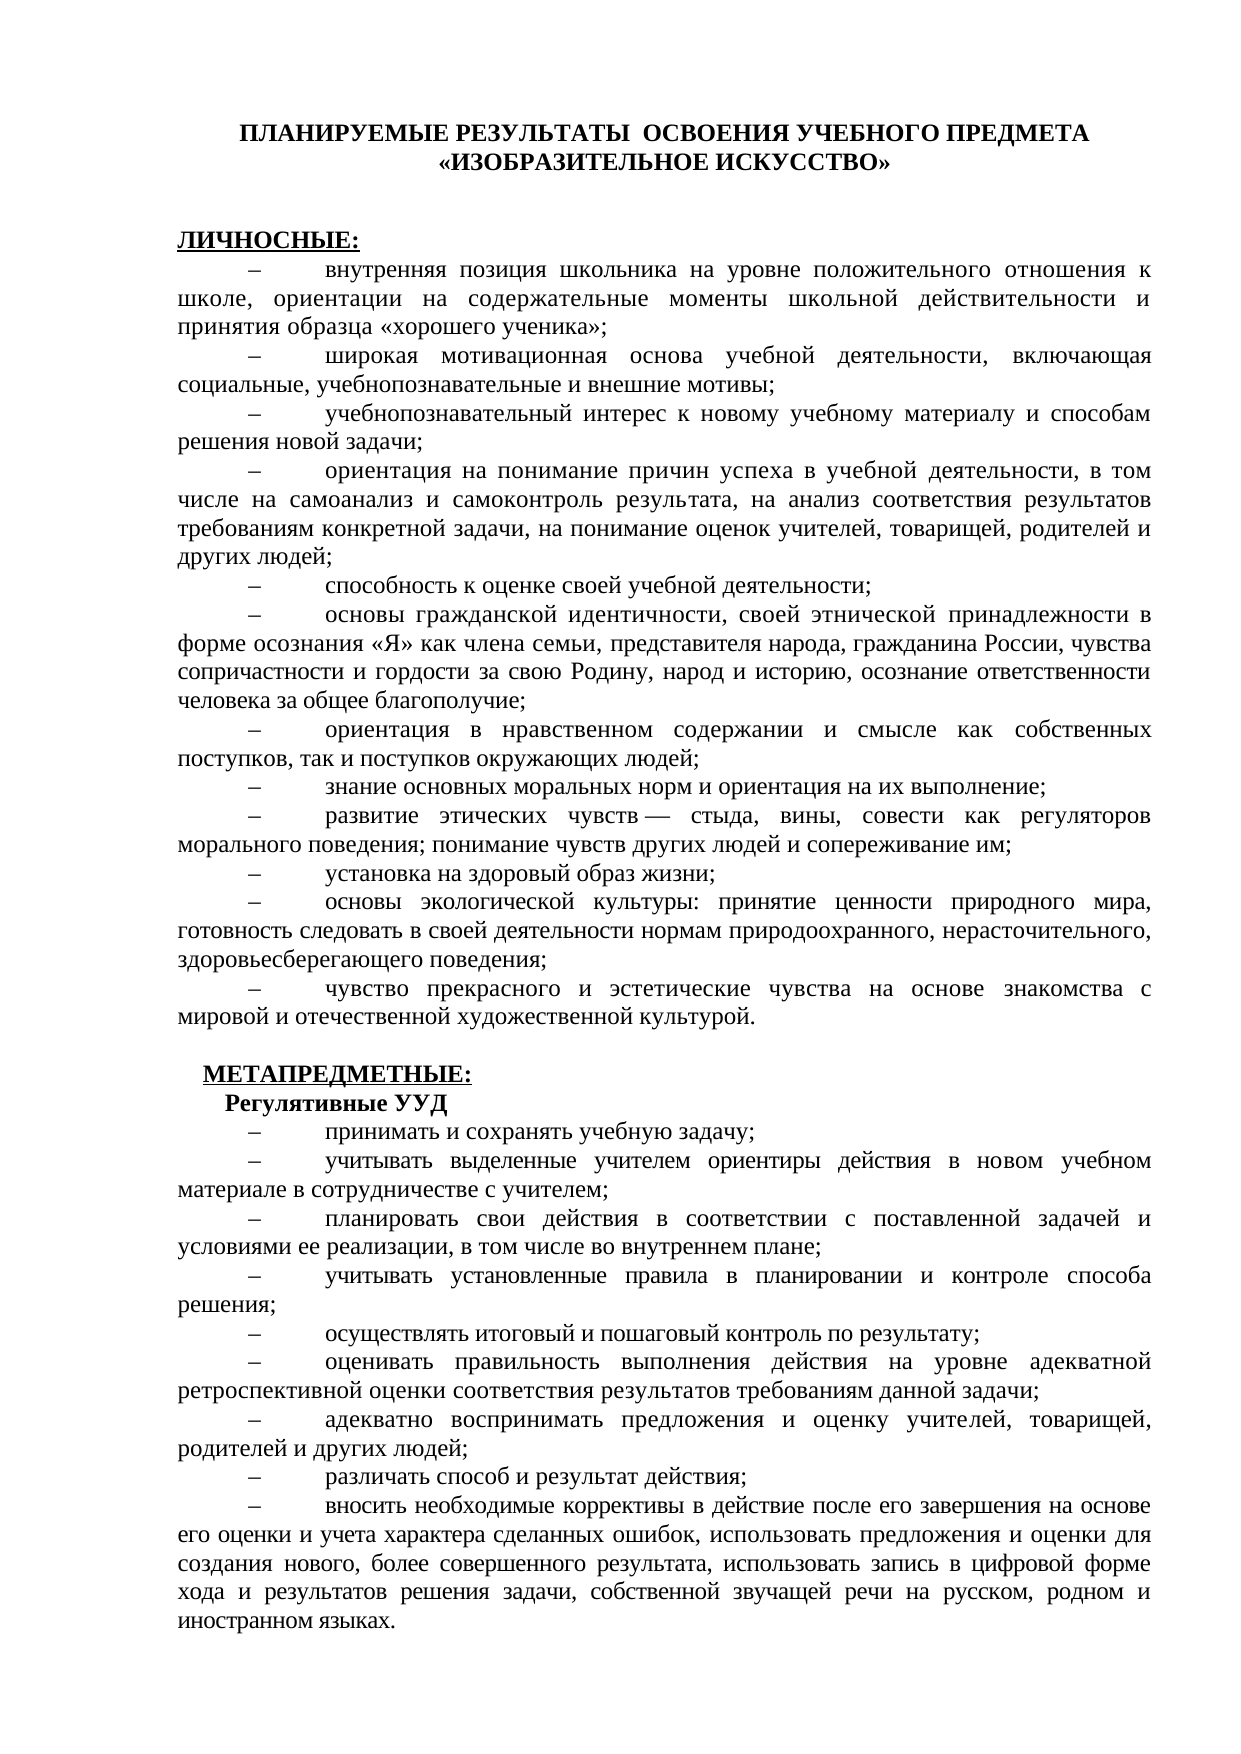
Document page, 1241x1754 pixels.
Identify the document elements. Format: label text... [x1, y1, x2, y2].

list способность к оценке своей учебной деятельности; [177, 570, 1152, 599]
list внутренняя позиция школьника на уровне положительного отношения к школе, ориентации на содержательные моменты школьной действительности и принятия образца «хорошего ученика»; [177, 254, 1152, 340]
list осуществлять итоговый и пошаговый контроль по результату; [177, 1318, 1152, 1346]
list установка на здоровый образ жизни; [177, 858, 1152, 886]
list знание основных моральных норм и ориентация на их выполнение; [177, 771, 1152, 800]
list учебно­познавательный интерес к новому учебному материалу и способам решения новой задачи; [177, 398, 1152, 455]
list основы экологической культуры: принятие ценности природного мира, готовность следовать в своей деятельности нормам природоохранного, нерасточительного, здоровьесберегающего поведения; [177, 886, 1152, 973]
list широкая мотивационная основа учебной деятельности, включающая социальные, учебно­познавательные и внешние мотивы; [177, 340, 1152, 398]
text ПЛАНИРУЕМЫЕ РЕЗУЛЬТАТЫ ОСВОЕНИЯ УЧЕБНОГО ПРЕДМЕТА [177, 118, 1152, 147]
list ориентация в нравственном содержании и смысле как собственных поступков, так и поступков окружающих людей; [177, 714, 1152, 771]
list ориентация на понимание причин успеха в учебной деятельности, в том числе на самоанализ и самоконтроль результата, на анализ соответствия результатов требованиям конкретной задачи, на понимание оценок учителей, товарищей, родителей и других людей; [177, 455, 1152, 570]
list учитывать выделенные учителем ориентиры действия в новом учебном материале в сотрудничестве с учителем; [177, 1145, 1152, 1203]
list оценивать правильность выполнения действия на уровне адекватной ретроспективной оценки соответствия результатов требованиям данной задачи; [177, 1346, 1152, 1404]
text Регулятивные УУД [177, 1088, 1152, 1116]
text МЕТАПРЕДМЕТНЫЕ: [177, 1059, 1152, 1088]
list основы гражданской идентичности, своей этнической принадлежности в форме осознания «Я» как члена семьи, представителя народа, гражданина России, чувства сопричастности и гордости за свою Родину, народ и историю, осознание ответственности человека за общее благополучие; [177, 599, 1152, 714]
list чувство прекрасного и эстетические чувства на основе знакомства с мировой и отечественной художественной культурой. [177, 973, 1152, 1030]
list различать способ и результат действия; [177, 1461, 1152, 1490]
text «ИЗОБРАЗИТЕЛЬНОЕ ИСКУССТВО» [177, 147, 1152, 176]
list вносить необходимые коррективы в действие после его завершения на основе его оценки и учета характера сделанных ошибок, использовать предложения и оценки для создания нового, более совершенного результата, использовать запись в цифровой форме хода и результатов решения задачи, собственной звучащей речи на русском, родном и иностранном языках. [177, 1490, 1152, 1634]
list планировать свои действия в соответствии с поставленной задачей и условиями ее реализации, в том числе во внутреннем плане; [177, 1203, 1152, 1260]
subtitle ЛИЧНОСНЫЕ: [177, 225, 1152, 254]
list учитывать установленные правила в планировании и контроле способа решения; [177, 1260, 1152, 1318]
list адекватно воспринимать предложения и оценку учителей, товарищей, родителей и других людей; [177, 1404, 1152, 1461]
list развитие этических чувств — стыда, вины, совести как регуляторов морального поведения; понимание чувств других людей и сопереживание им; [177, 800, 1152, 858]
list принимать и сохранять учебную задачу; [177, 1116, 1152, 1145]
